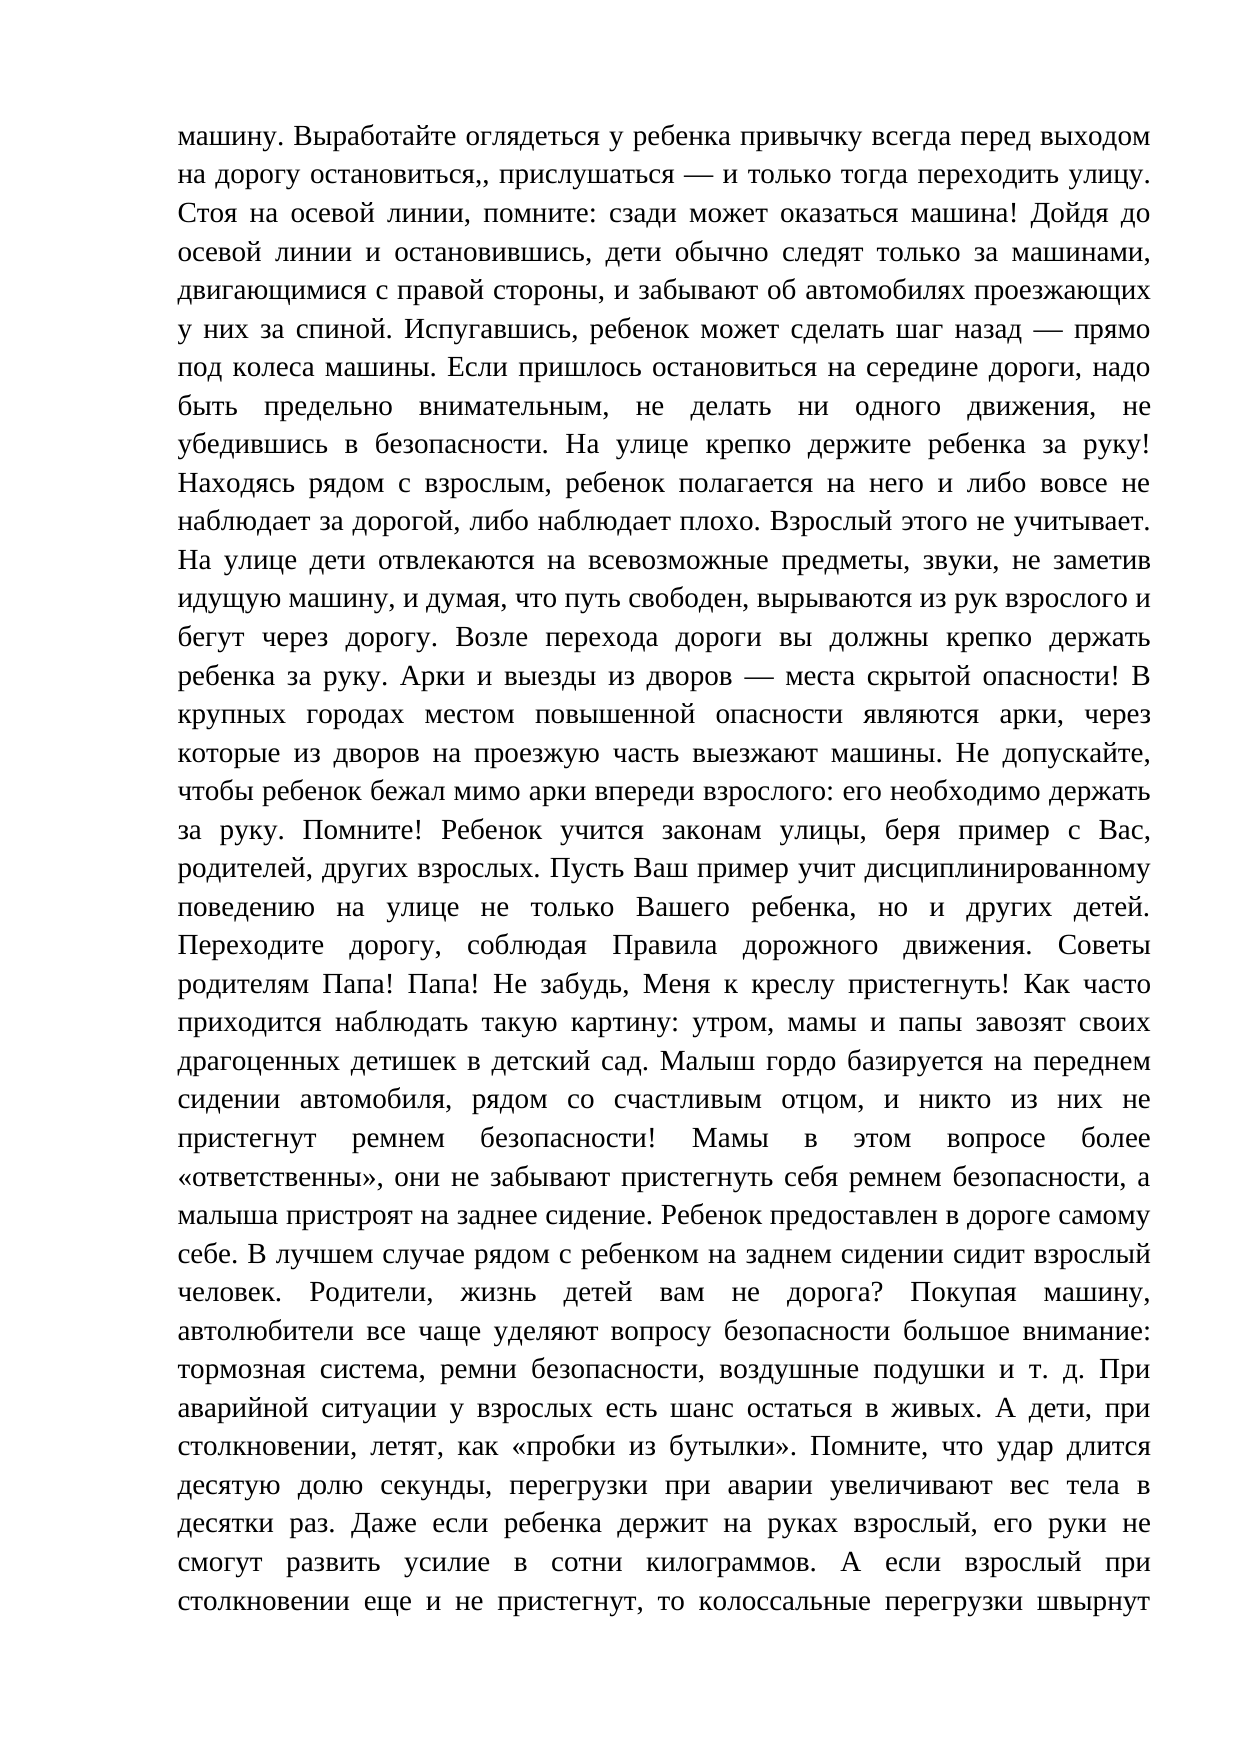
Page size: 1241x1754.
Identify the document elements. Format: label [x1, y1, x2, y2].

text [177, 118, 1152, 1616]
